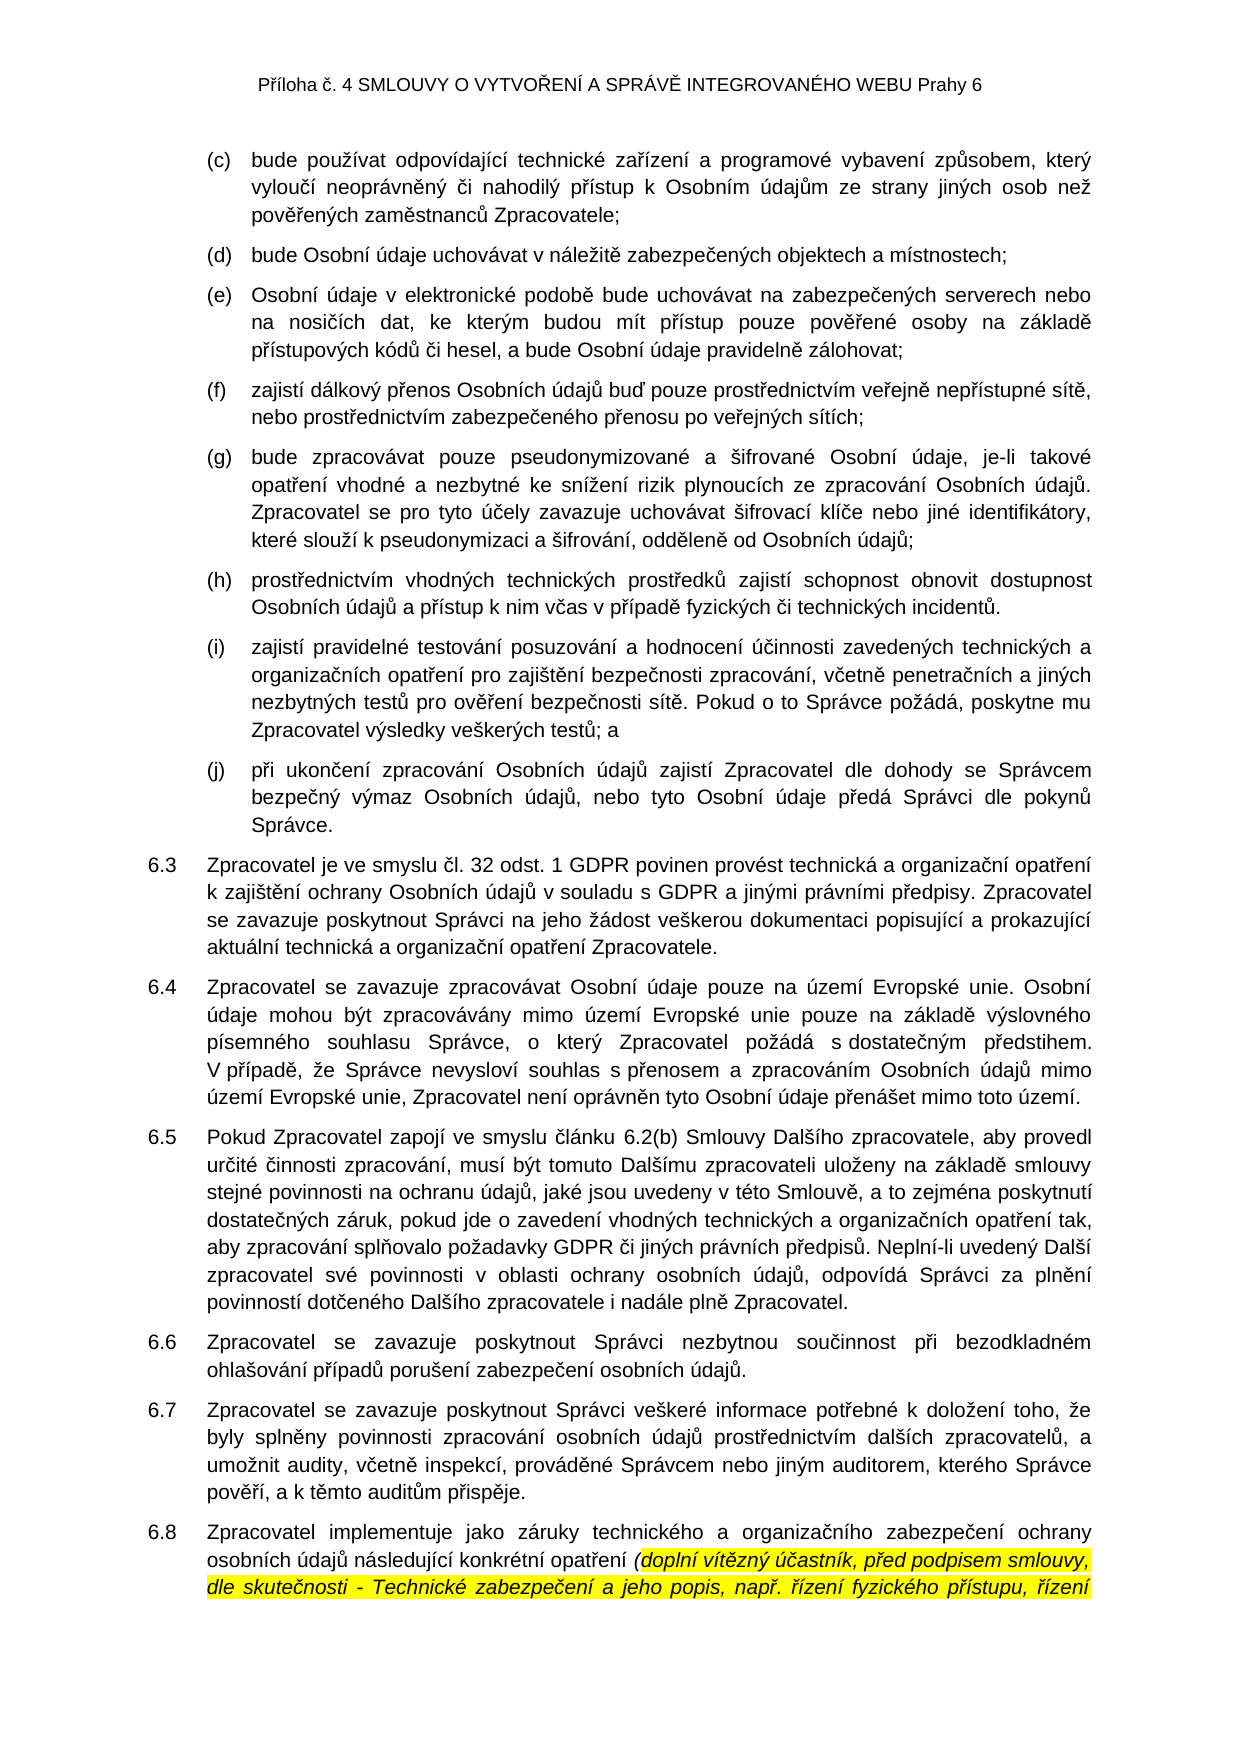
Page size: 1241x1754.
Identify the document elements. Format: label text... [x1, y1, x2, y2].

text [148, 1520, 1093, 1599]
text zajistí pravidelné testování posuzování a hodnocení účinnosti zavedených technických a organizačních opatření pro zajištění bezpečnosti zpracování, včetně penetračních a jiných nezbytných testů pro ověření bezpečnosti sítě. Pokud o to Správce požádá, poskytne mu Zpracovatel výsledky veškerých testů; a [207, 635, 1093, 742]
text prostřednictvím vhodných technických prostředků zajistí schopnost obnovit dostupnost Osobních údajů a přístup k nim včas v případě fyzických či technických incidentů. [207, 568, 1093, 619]
text bude používat odpovídající technické zařízení a programové vybavení způsobem, který vyloučí neoprávněný či nahodilý přístup k Osobním údajům ze strany jiných osob než pověřených zaměstnanců Zpracovatele; [207, 148, 1093, 227]
text Osobní údaje v elektronické podobě bude uchovávat na zabezpečených serverech nebo na nosičích dat, ke kterým budou mít přístup pouze pověřené osoby na základě přístupových kódů či hesel, a bude Osobní údaje pravidelně zálohovat; [207, 283, 1093, 362]
text Pokud Zpracovatel zapojí ve smyslu článku 6.2(b) Smlouvy Dalšího zpracovatele, aby provedl určité činnosti zpracování, musí být tomuto Dalšímu zpracovateli uloženy na základě smlouvy stejné povinnosti na ochranu údajů, jaké jsou uvedeny v této Smlouvě, a to zejména poskytnutí dostatečných záruk, pokud jde o zavedení vhodných technických a organizačních opatření tak, aby zpracování splňovalo požadavky GDPR či jiných právních předpisů. Neplní-li uvedený Další zpracovatel své povinnosti v oblasti ochrany osobních údajů, odpovídá Správci za plnění povinností dotčeného Dalšího zpracovatele i nadále plně Zpracovatel. [148, 1125, 1093, 1314]
text Zpracovatel se zavazuje zpracovávat Osobní údaje pouze na území Evropské unie. Osobní údaje mohou být zpracovávány mimo území Evropské unie pouze na základě výslovného písemného souhlasu Správce, o který Zpracovatel požádá s dostatečným předstihem. V případě, že Správce nevysloví souhlas s přenosem a zpracováním Osobních údajů mimo území Evropské unie, Zpracovatel není oprávněn tyto Osobní údaje přenášet mimo toto území. [148, 975, 1093, 1109]
text zajistí dálkový přenos Osobních údajů buď pouze prostřednictvím veřejně nepřístupné sítě, nebo prostřednictvím zabezpečeného přenosu po veřejných sítích; [207, 378, 1093, 429]
text Zpracovatel se zavazuje poskytnout Správci nezbytnou součinnost při bezodkladném ohlašování případů porušení zabezpečení osobních údajů. [148, 1330, 1093, 1382]
text při ukončení zpracování Osobních údajů zajistí Zpracovatel dle dohody se Správcem bezpečný výmaz Osobních údajů, nebo tyto Osobní údaje předá Správci dle pokynů Správce. [207, 758, 1093, 837]
text bude zpracovávat pouze pseudonymizované a šifrované Osobní údaje, je-li takové opatření vhodné a nezbytné ke snížení rizik plynoucích ze zpracování Osobních údajů. Zpracovatel se pro tyto účely zavazuje uchovávat šifrovací klíče nebo jiné identifikátory, které slouží k pseudonymizaci a šifrování, odděleně od Osobních údajů; [207, 445, 1093, 552]
text Zpracovatel se zavazuje poskytnout Správci veškeré informace potřebné k doložení toho, že byly splněny povinnosti zpracování osobních údajů prostřednictvím dalších zpracovatelů, a umožnit audity, včetně inspekcí, prováděné Správcem nebo jiným auditorem, kterého Správce pověří, a k těmto auditům přispěje. [148, 1398, 1093, 1504]
text Zpracovatel je ve smyslu čl. 32 odst. 1 GDPR povinen provést technická a organizační opatření k zajištění ochrany Osobních údajů v souladu s GDPR a jinými právními předpisy. Zpracovatel se zavazuje poskytnout Správci na jeho žádost veškerou dokumentaci popisující a prokazující aktuální technická a organizační opatření Zpracovatele. [148, 853, 1093, 959]
text bude Osobní údaje uchovávat v náležitě zabezpečených objektech a místnostech; [207, 243, 1093, 267]
